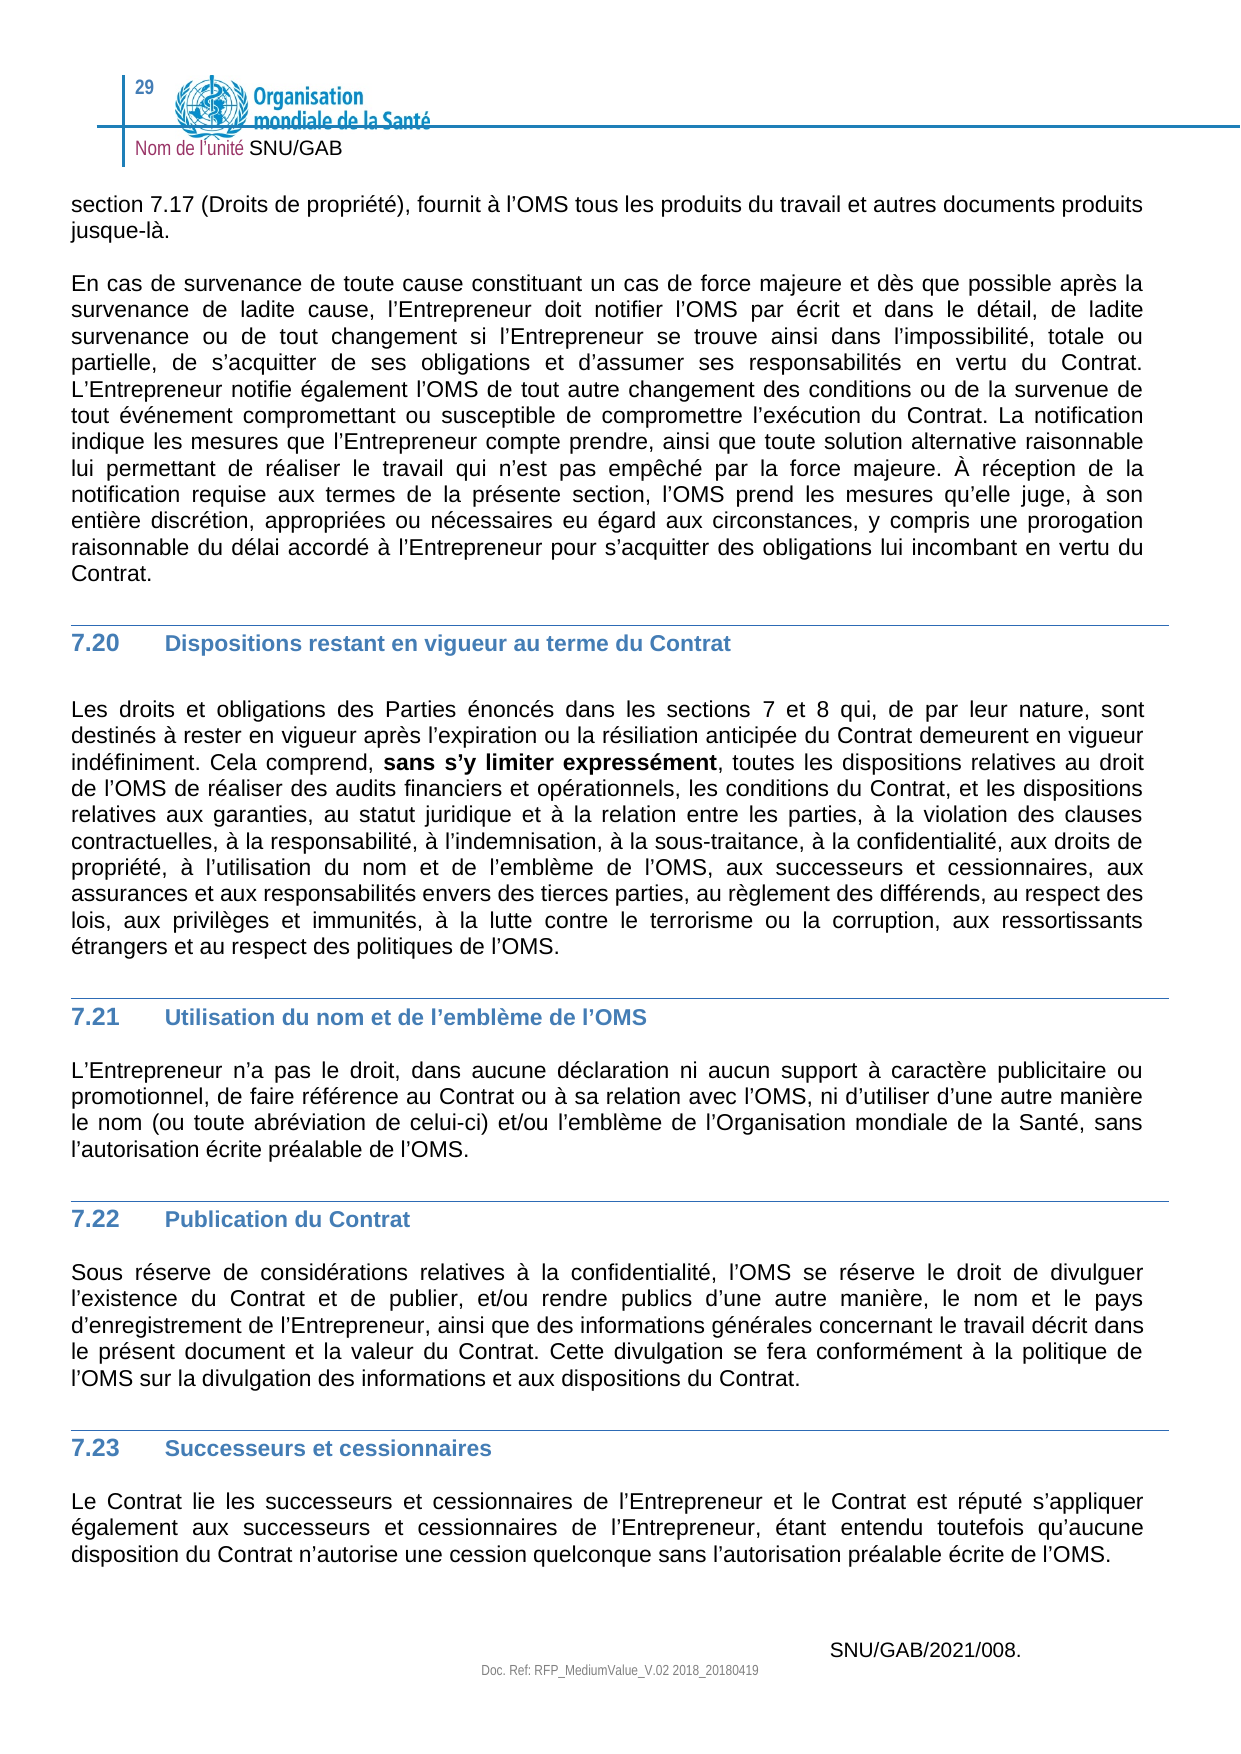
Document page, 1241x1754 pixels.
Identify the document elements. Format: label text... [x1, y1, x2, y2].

subtitle Utilisation du nom et de l’emblème de l’OMS [71, 999, 1169, 1030]
text Le Contrat lie les successeurs et cessionnaires de l’Entrepreneur et le Contrat est réputé s’appliquer également aux successeurs et cessionnaires de l’Entrepreneur, étant entendu toutefois qu’aucune disposition du Contrat n’autorise une cession quelconque sans l’autorisation préalable écrite de l’OMS. [71, 1488, 1144, 1567]
subtitle Publication du Contrat [71, 1202, 1169, 1233]
picture [175, 75, 430, 125]
text Les droits et obligations des Parties énoncés dans les sections ‎7 et ‎8 qui, de par leur nature, sont destinés à rester en vigueur après l’expiration ou la résiliation anticipée du Contrat demeurent en vigueur indéfiniment. Cela comprend, sans s’y limiter expressément, toutes les dispositions relatives au droit de l’OMS de réaliser des audits financiers et opérationnels, les conditions du Contrat, et les dispositions relatives aux garanties, au statut juridique et à la relation entre les parties, à la violation des clauses contractuelles, à la responsabilité, à l’indemnisation, à la sous-traitance, à la confidentialité, aux droits de propriété, à l’utilisation du nom et de l’emblème de l’OMS, aux successeurs et cessionnaires, aux assurances et aux responsabilités envers des tierces parties, au règlement des différends, au respect des lois, aux privilèges et immunités, à la lutte contre le terrorisme ou la corruption, aux ressortissants étrangers et au respect des politiques de l’OMS. [71, 696, 1144, 959]
text En cas de survenance de toute cause constituant un cas de force majeure et dès que possible après la survenance de ladite cause, l’Entrepreneur doit notifier l’OMS par écrit et dans le détail, de ladite survenance ou de tout changement si l’Entrepreneur se trouve ainsi dans l’impossibilité, totale ou partielle, de s’acquitter de ses obligations et d’assumer ses responsabilités en vertu du Contrat. L’Entrepreneur notifie également l’OMS de tout autre changement des conditions ou de la survenue de tout événement compromettant ou susceptible de compromettre l’exécution du Contrat. La notification indique les mesures que l’Entrepreneur compte prendre, ainsi que toute solution alternative raisonnable lui permettant de réaliser le travail qui n’est pas empêché par la force majeure. À réception de la notification requise aux termes de la présente section, l’OMS prend les mesures qu’elle juge, à son entière discrétion, appropriées ou nécessaires eu égard aux circonstances, y compris une prorogation raisonnable du délai accordé à l’Entrepreneur pour s’acquitter des obligations lui incombant en vertu du Contrat. [71, 270, 1144, 586]
text Sous réserve de considérations relatives à la confidentialité, l’OMS se réserve le droit de divulguer l’existence du Contrat et de publier, et/ou rendre publics d’une autre manière, le nom et le pays d’enregistrement de l’Entrepreneur, ainsi que des informations générales concernant le travail décrit dans le présent document et la valeur du Contrat. Cette divulgation se fera conformément à la politique de l’OMS sur la divulgation des informations et aux dispositions du Contrat. [71, 1259, 1144, 1391]
subtitle Successeurs et cessionnaires [71, 1431, 1169, 1462]
text L’Entrepreneur n’a pas le droit, dans aucune déclaration ni aucun support à caractère publicitaire ou promotionnel, de faire référence au Contrat ou à sa relation avec l’OMS, ni d’utiliser d’une autre manière le nom (ou toute abréviation de celui-ci) et/ou l’emblème de l’Organisation mondiale de la Santé, sans l’autorisation écrite préalable de l’OMS. [71, 1057, 1144, 1162]
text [71, 191, 1144, 244]
subtitle Dispositions restant en vigueur au terme du Contrat [71, 626, 1169, 657]
picture [175, 128, 430, 140]
